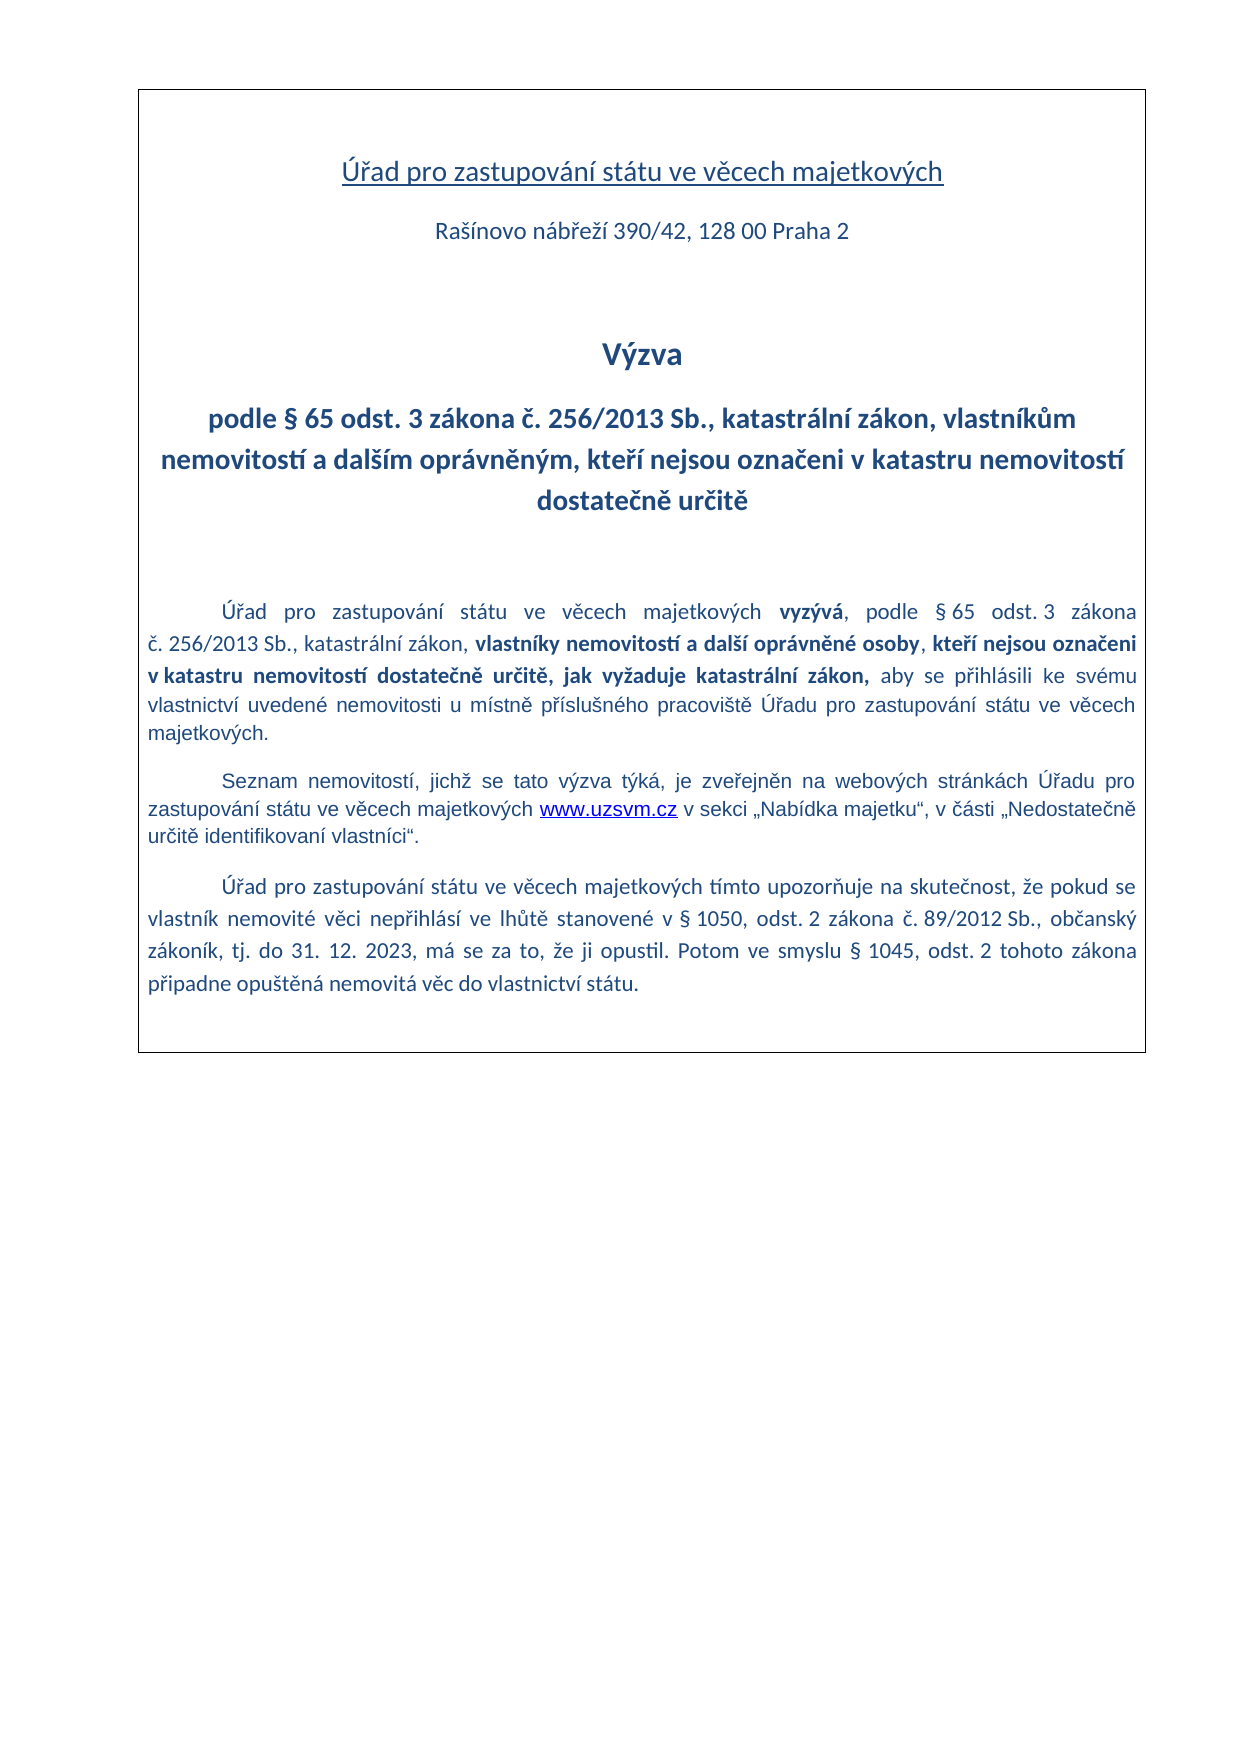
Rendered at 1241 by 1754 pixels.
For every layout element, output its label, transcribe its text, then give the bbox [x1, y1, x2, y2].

text Rašínovo nábřeží 390/42, 128 00 Praha 2 [139, 212, 1145, 246]
text Úřad pro zastupování státu ve věcech majetkových tímto upozorňuje na skutečnost, že pokud se vlastník nemovité věci nepřihlásí ve lhůtě stanovené v § 1050, odst. 2 zákona č. 89/2012 Sb., občanský zákoník, tj. do 31. 12. 2023, má se za to, že ji opustil. Potom ve smyslu § 1045, odst. 2 tohoto zákona připadne opuštěná nemovitá věc do vlastnictví státu. [139, 869, 1145, 997]
text Seznam nemovitostí, jichž se tato výzva týká, je zveřejněn na webových stránkách Úřadu pro zastupování státu ve věcech majetkových www.uzsvm.cz v sekci „Nabídka majetku“, v části „Nedostatečně určitě identifikovaní vlastníci“. [139, 766, 1145, 848]
text podle § 65 odst. 3 zákona č. 256/2013 Sb., katastrální zákon, vlastníkům nemovitostí a dalším oprávněným, kteří nejsou označeni v katastru nemovitostí dostatečně určitě [139, 397, 1145, 518]
text Úřad pro zastupování státu ve věcech majetkových [139, 150, 1145, 189]
text Výzva [139, 330, 1145, 374]
text Úřad pro zastupování státu ve věcech majetkových vyzývá, podle § 65 odst. 3 zákona č. 256/2013 Sb., katastrální zákon, vlastníky nemovitostí a další oprávněné osoby, kteří nejsou označeni v katastru nemovitostí dostatečně určitě, jak vyžaduje katastrální zákon, aby se přihlásili ke svému vlastnictví uvedené nemovitosti u místně příslušného pracoviště Úřadu pro zastupování státu ve věcech majetkových. [139, 594, 1145, 744]
